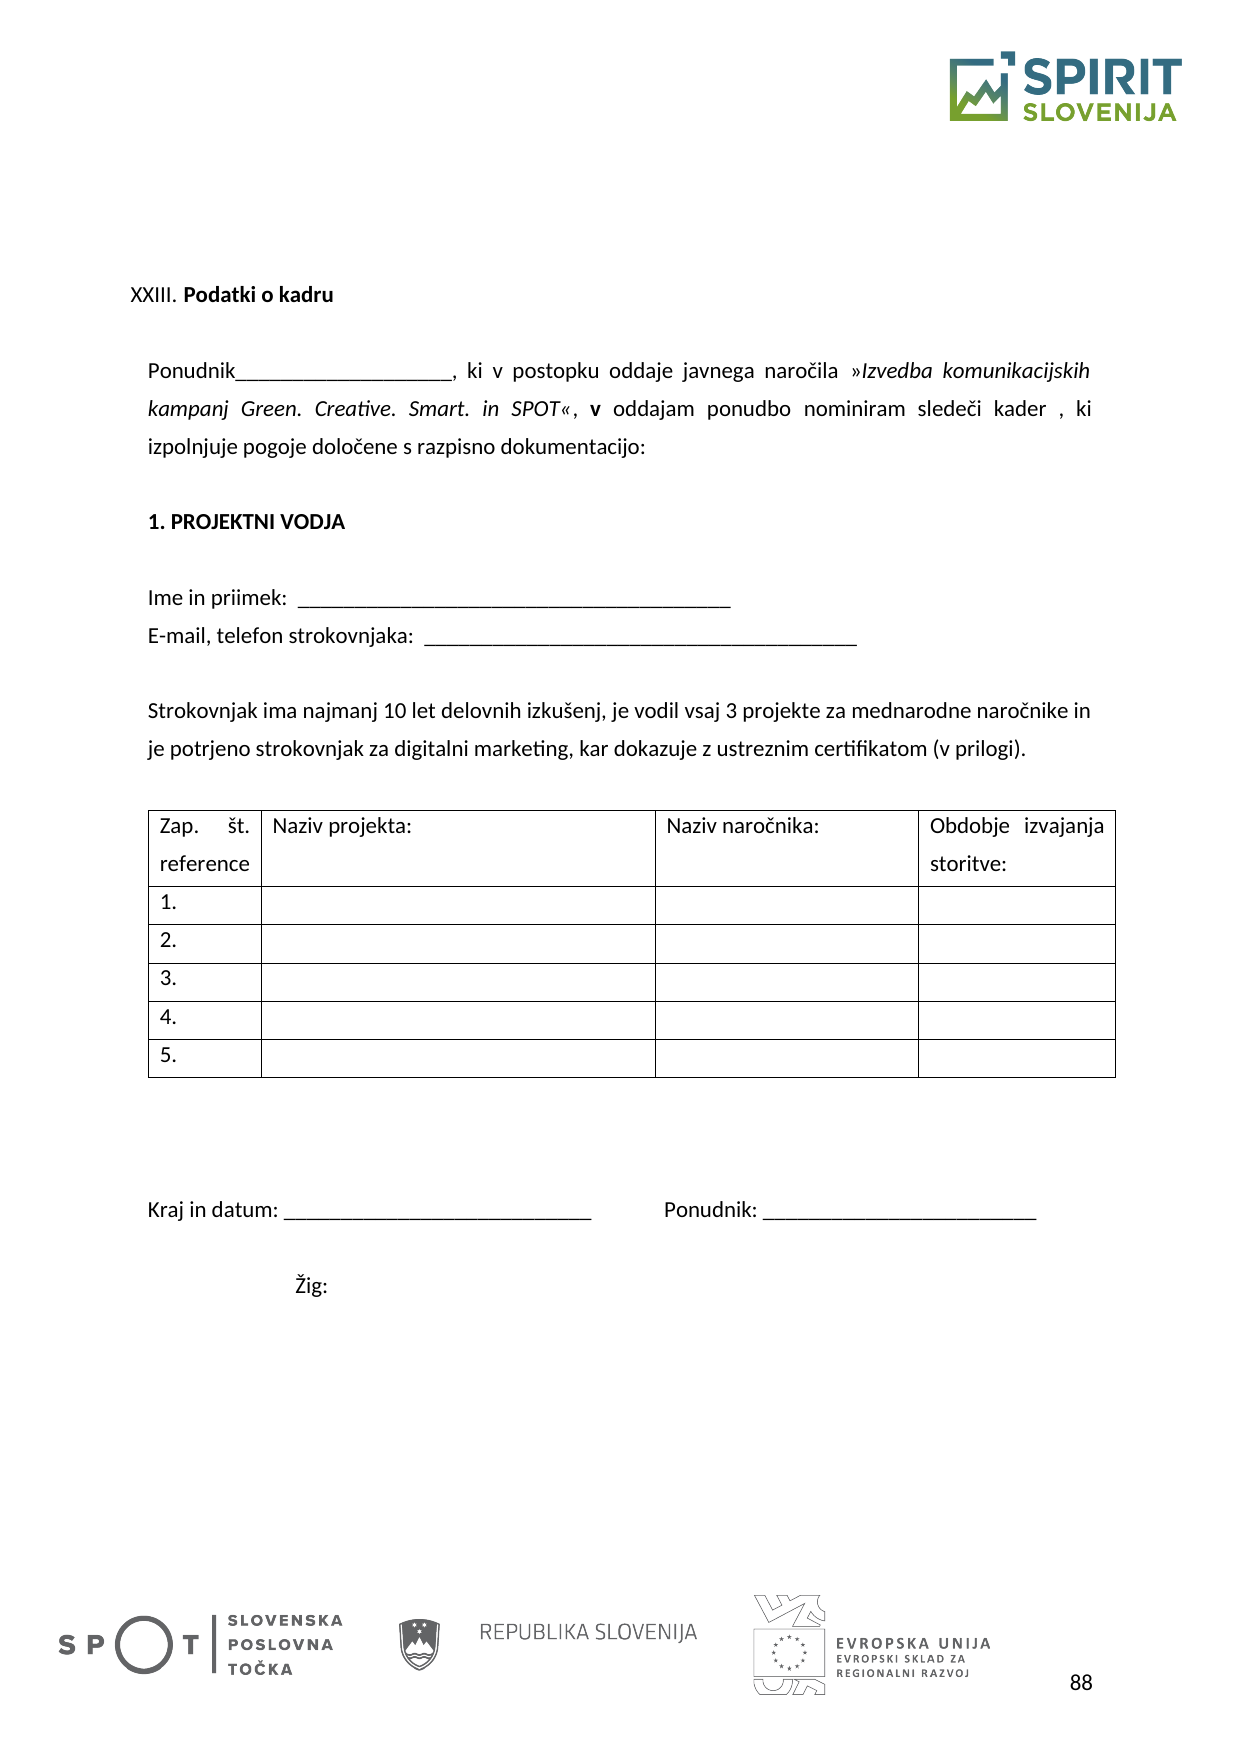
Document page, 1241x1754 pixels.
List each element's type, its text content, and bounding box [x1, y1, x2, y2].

text Ponudnik___________________, ki v postopku oddaje javnega naročila »Izvedba komunikacijskih kampanj Green. Creative. Smart. in SPOT«, v oddajam ponudbo nominiram sledeči kader , ki izpolnjuje pogoje določene s razpisno dokumentacijo: [148, 356, 1093, 460]
table_cell [656, 1040, 918, 1077]
text E-mail, telefon strokovnjaka: ______________________________________ [148, 621, 1093, 649]
table_header Naziv projekta: [262, 811, 655, 886]
table_cell [262, 1040, 655, 1077]
table_header Obdobje izvajanja storitve: [919, 811, 1115, 886]
table_cell [656, 1002, 918, 1039]
table_cell [262, 887, 655, 924]
text Kraj in datum: ___________________________ Ponudnik: ________________________ [148, 1196, 1093, 1223]
table_cell [919, 1002, 1115, 1039]
table_cell [656, 925, 918, 962]
table_cell [262, 964, 655, 1001]
table_cell [919, 1040, 1115, 1077]
table_cell [262, 925, 655, 962]
table_cell [262, 1002, 655, 1039]
picture [0, 0, 1241, 138]
subtitle Podatki o kadru [177, 281, 1093, 309]
text Strokovnjak ima najmanj 10 let delovnih izkušenj, je vodil vsaj 3 projekte za mednarodne naročnike in je potrjeno strokovnjak za digitalni marketing, kar dokazuje z ustreznim certifikatom (v prilogi). [148, 697, 1093, 762]
picture [0, 1583, 1241, 1754]
table_cell [919, 887, 1115, 924]
table_cell [919, 964, 1115, 1001]
table_cell [656, 887, 918, 924]
table_cell 1. [149, 887, 261, 924]
table_header Naziv naročnika: [656, 811, 918, 886]
table_cell [919, 925, 1115, 962]
table_cell [656, 964, 918, 1001]
table_header Zap. št. reference [149, 811, 261, 886]
table_cell 4. [149, 1002, 261, 1039]
text Ime in priimek: ______________________________________ [148, 583, 1093, 611]
table_cell 2. [149, 925, 261, 962]
text 1. PROJEKTNI VODJA [148, 507, 1093, 536]
table_cell 5. [149, 1040, 261, 1077]
text Žig: [221, 1271, 1093, 1299]
table_cell 3. [149, 964, 261, 1001]
